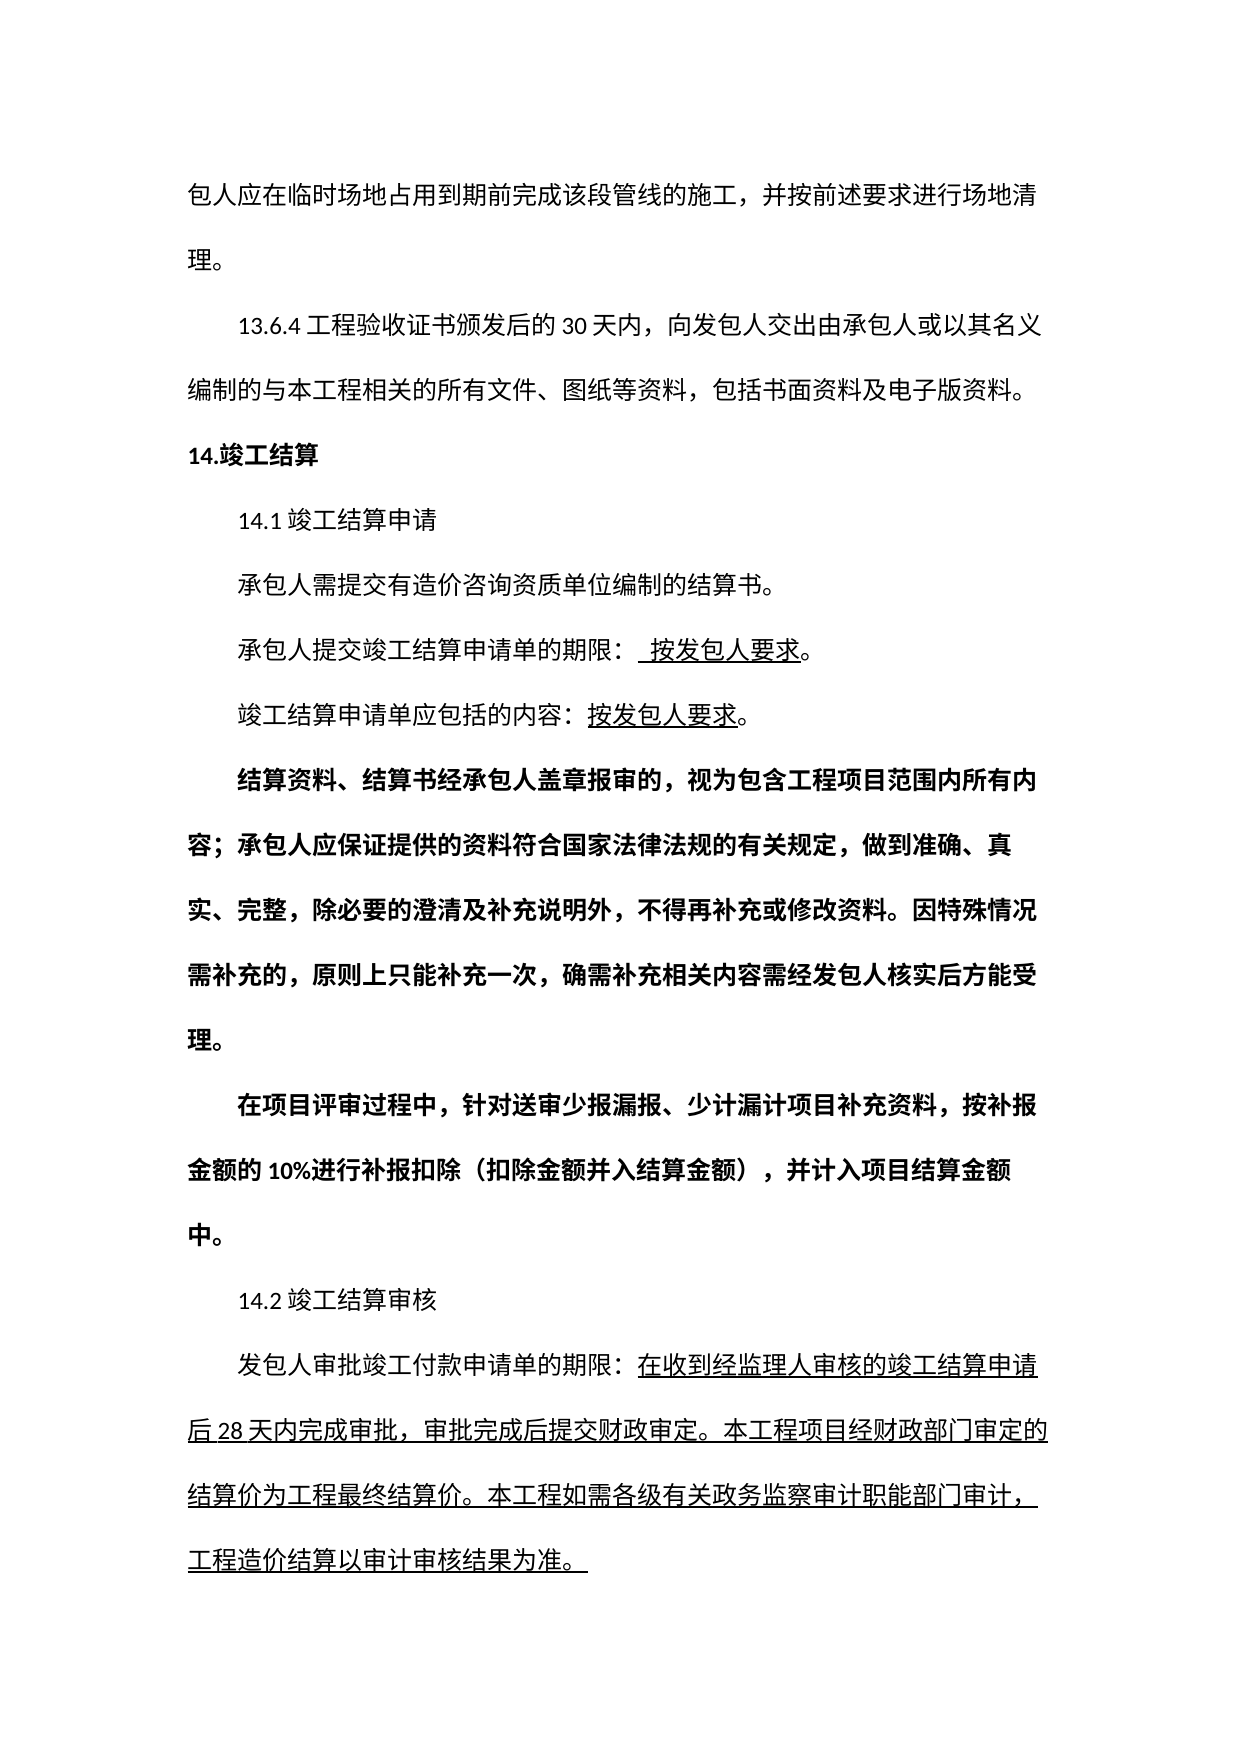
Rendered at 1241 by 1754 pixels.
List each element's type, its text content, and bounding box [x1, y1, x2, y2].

text 承包人提交竣工结算申请单的期限： 按发包人要求。 [187, 617, 1053, 682]
text 承包人需提交有造价咨询资质单位编制的结算书。 [187, 552, 1053, 617]
text 13.6.4 工程验收证书颁发后的30天内，向发包人交出由承包人或以其名义编制的与本工程相关的所有文件、图纸等资料，包括书面资料及电子版资料。 [187, 292, 1053, 422]
text 14.1竣工结算申请 [187, 487, 1053, 552]
text 在项目评审过程中，针对送审少报漏报、少计漏计项目补充资料，按补报金额的10%进行补报扣除（扣除金额并入结算金额），并计入项目结算金额中。 [187, 1072, 1053, 1267]
text 结算资料、结算书经承包人盖章报审的，视为包含工程项目范围内所有内容；承包人应保证提供的资料符合国家法律法规的有关规定，做到准确、真实、完整，除必要的澄清及补充说明外，不得再补充或修改资料。因特殊情况需补充的，原则上只能补充一次，确需补充相关内容需经发包人核实后方能受理。 [187, 747, 1053, 1072]
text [187, 162, 1053, 292]
text 发包人审批竣工付款申请单的期限：在收到经监理人审核的竣工结算申请后28天内完成审批，审批完成后提交财政审定。本工程项目经财政部门审定的结算价为工程最终结算价。本工程如需各级有关政务监察审计职能部门审计，工程造价结算以审计审核结果为准。 [187, 1332, 1053, 1592]
text 14.竣工结算 [187, 422, 1053, 487]
text 竣工结算申请单应包括的内容：按发包人要求。 [187, 682, 1053, 747]
text 14.2 竣工结算审核 [187, 1267, 1053, 1332]
